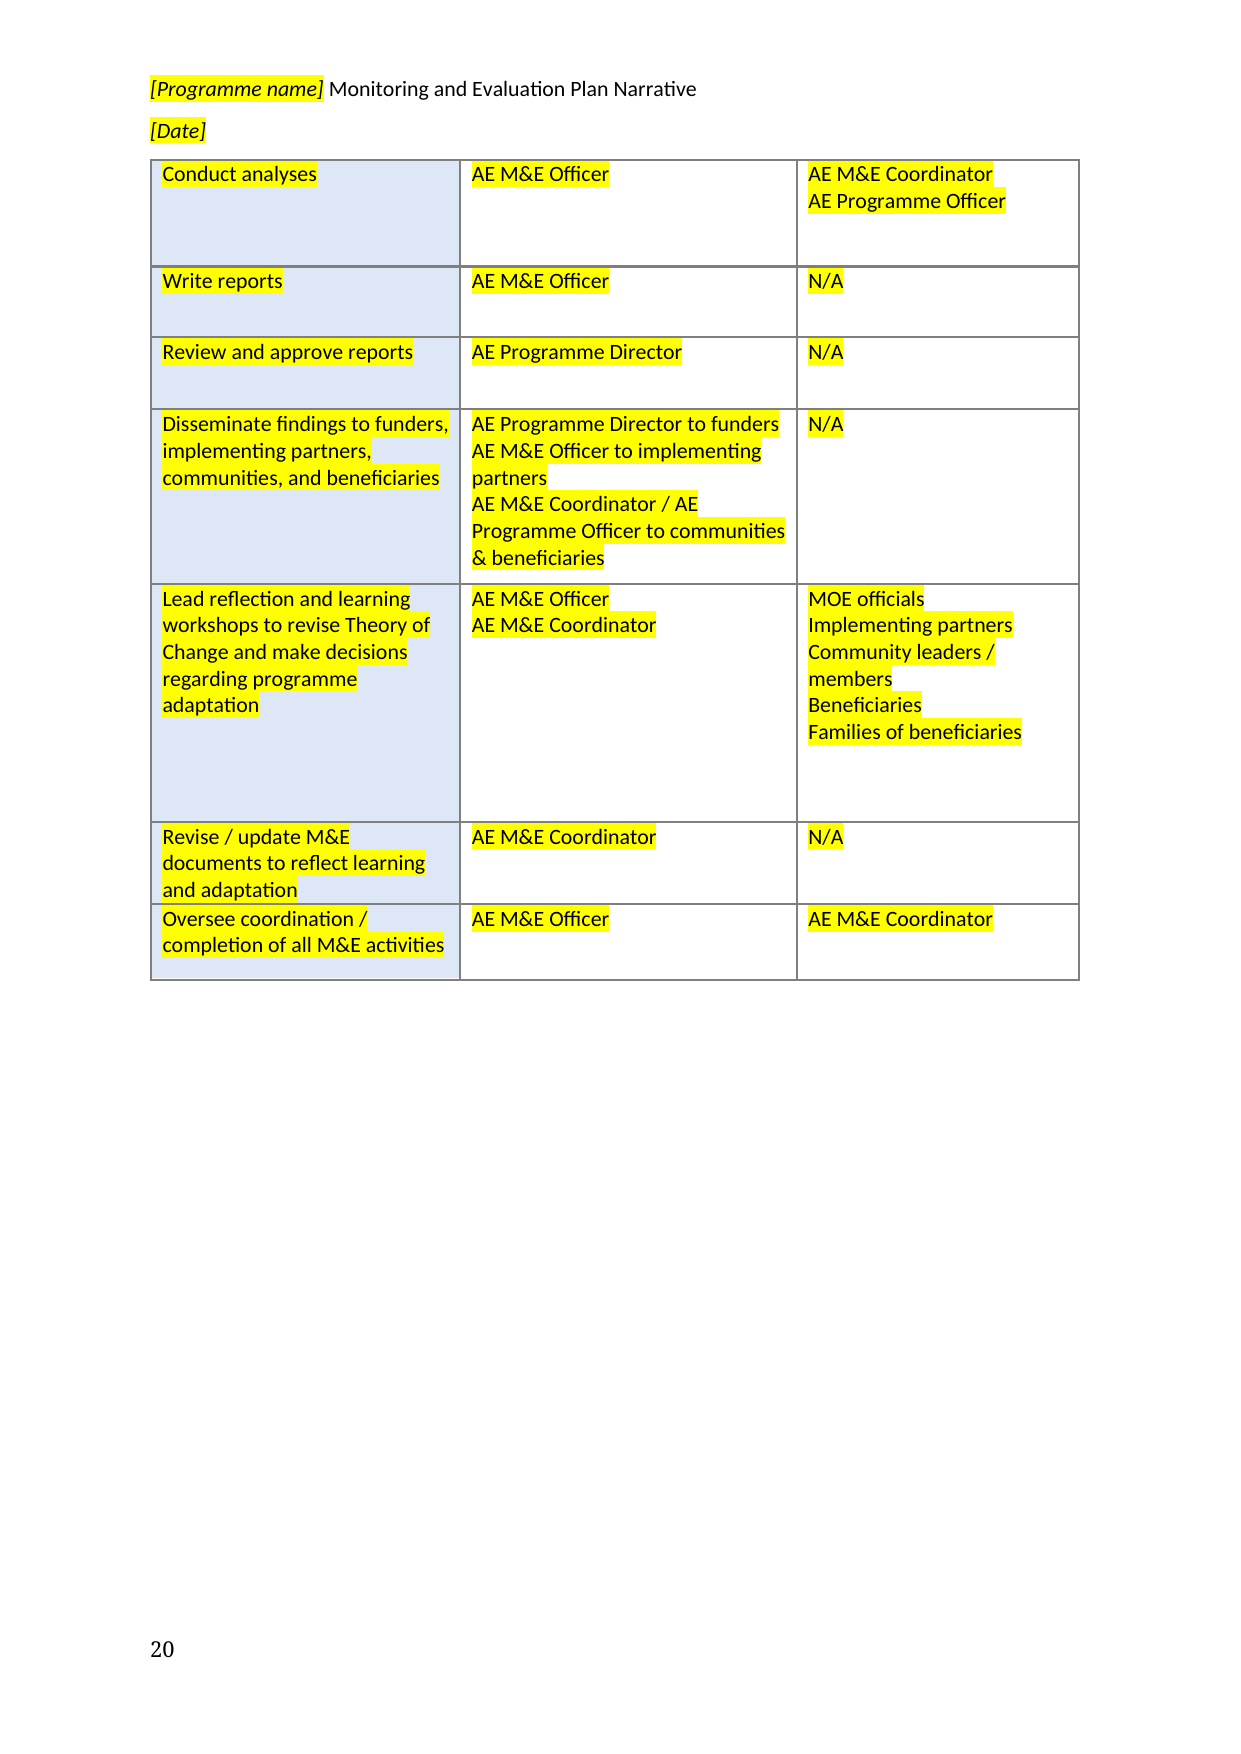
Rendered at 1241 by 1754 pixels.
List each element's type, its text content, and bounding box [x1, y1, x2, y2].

table_cell Disseminate findings to funders, implementing partners, communities, and beneficiaries [152, 410, 459, 583]
table_cell Oversee coordination / completion of all M&E activities [152, 905, 459, 978]
table_cell Review and approve reports [152, 338, 459, 408]
table_cell Conduct analyses [152, 161, 459, 265]
table_cell N/A [798, 268, 1078, 336]
table_cell N/A [798, 410, 1078, 583]
table_cell Write reports [152, 268, 459, 336]
table_cell Revise / update M&E documents to reflect learning and adaptation [152, 823, 459, 903]
table_cell AE M&E Officer [461, 268, 796, 336]
table_cell AE M&E Officer AE M&E Coordinator [461, 585, 796, 821]
table_cell AE M&E Officer [461, 161, 796, 265]
table_cell AE M&E Coordinator [798, 905, 1078, 978]
table_cell Lead reflection and learning workshops to revise Theory of Change and make decisions regarding programme adaptation [152, 585, 459, 821]
table_cell N/A [798, 338, 1078, 408]
table_cell AE Programme Director to funders AE M&E Officer to implementing partners AE M&E Coordinator / AE Programme Officer to communities & beneficiaries [461, 410, 796, 583]
table_cell AE M&E Coordinator [461, 823, 796, 903]
table_cell MOE officials Implementing partners Community leaders / members Beneficiaries Families of beneficiaries [798, 585, 1078, 821]
table_cell AE Programme Director [461, 338, 796, 408]
table_cell AE M&E Officer [461, 905, 796, 978]
table_cell N/A [798, 823, 1078, 903]
table_cell AE M&E Coordinator AE Programme Officer [798, 161, 1078, 265]
